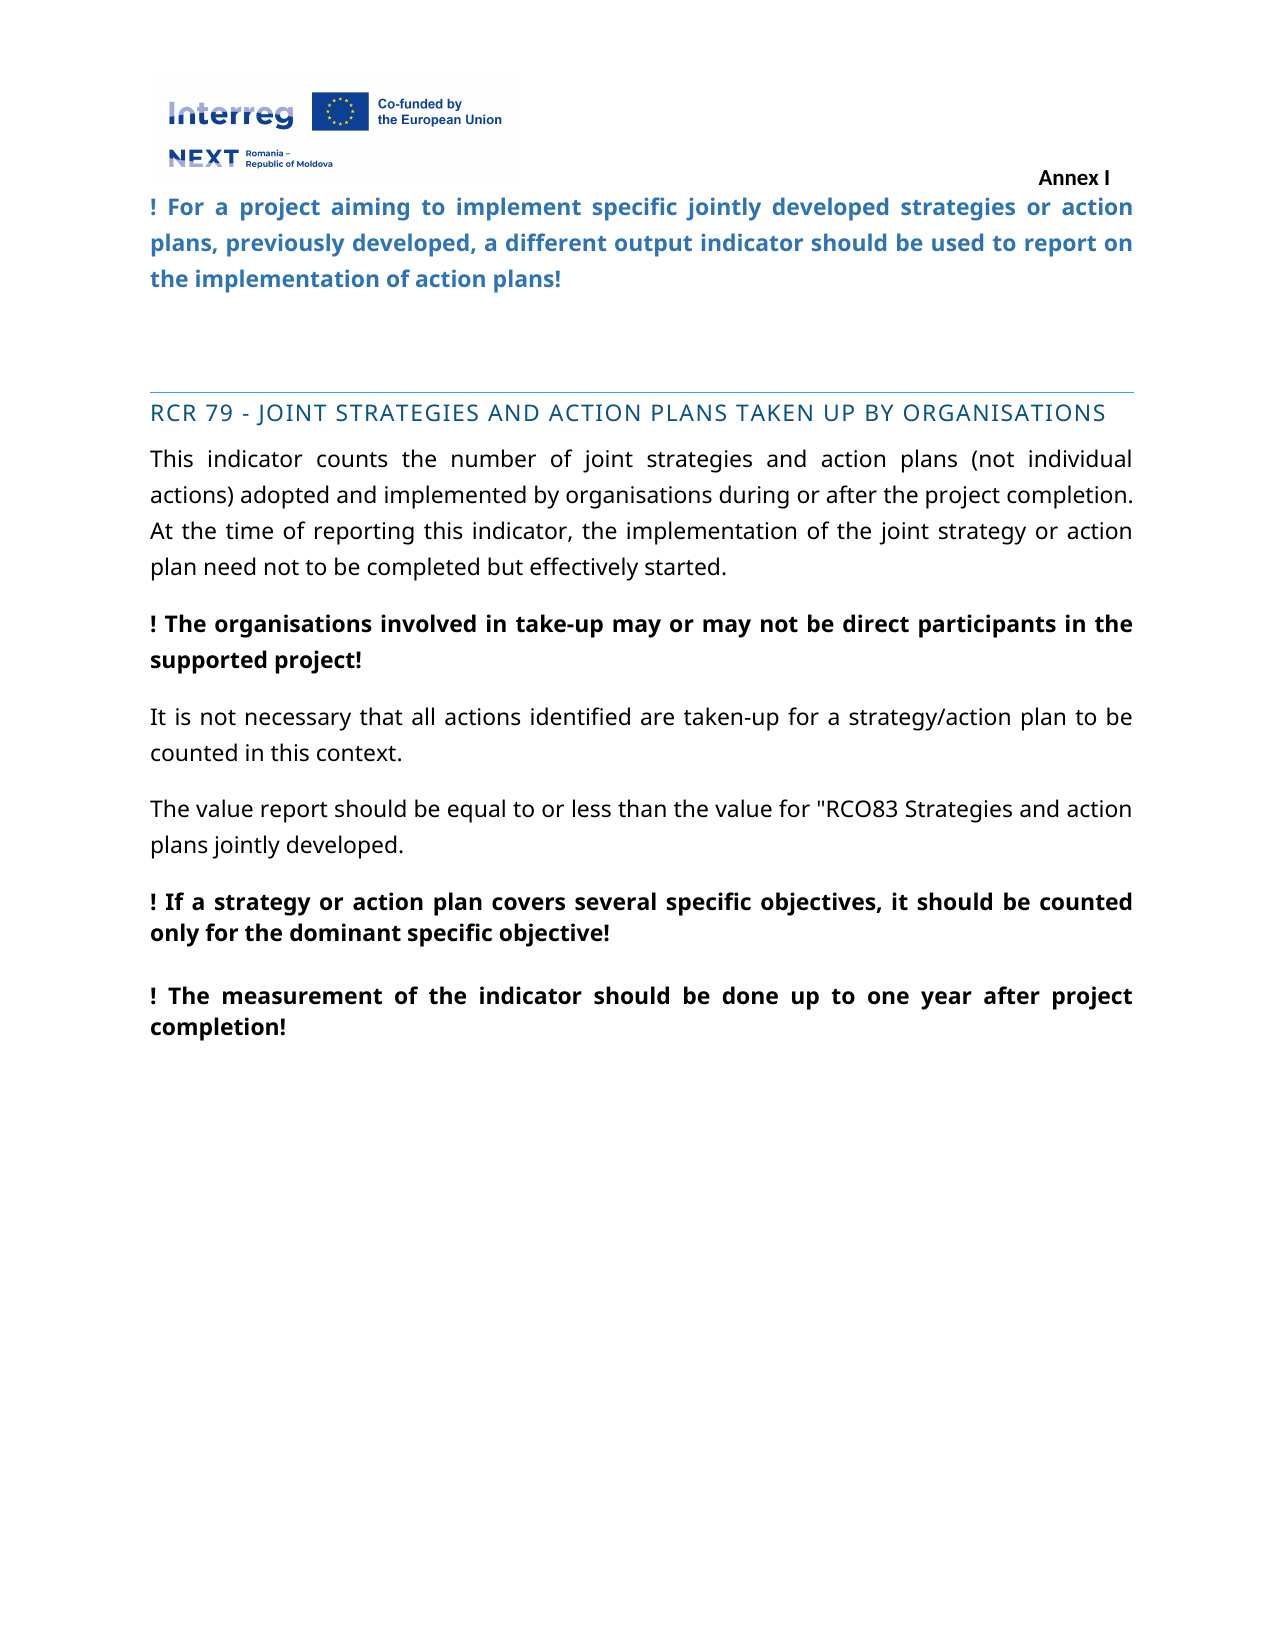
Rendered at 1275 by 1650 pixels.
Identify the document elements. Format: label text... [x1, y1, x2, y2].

text The value report should be equal to or less than the value for "RCO83 Strategies and action plans jointly developed. [150, 793, 1134, 861]
text ! The organisations involved in take-up may or may not be direct participants in the supported project! [150, 608, 1134, 675]
text ! For a project aiming to implement specific jointly developed strategies or action plans, previously developed, a different output indicator should be used to report on the implementation of action plans! [150, 191, 1134, 294]
text RCR 79 - Joint strategies and action plans taken up by organisations [150, 393, 1134, 428]
picture [150, 73, 521, 186]
text It is not necessary that all actions identified are taken-up for a strategy/action plan to be counted in this context. [150, 701, 1134, 768]
text ! If a strategy or action plan covers several specific objectives, it should be counted only for the dominant specific objective! [150, 886, 1134, 949]
text ! The measurement of the indicator should be done up to one year after project completion! [150, 980, 1134, 1042]
text This indicator counts the number of joint strategies and action plans (not individual actions) adopted and implemented by organisations during or after the project completion. At the time of reporting this indicator, the implementation of the joint strategy or action plan need not to be completed but effectively started. [150, 443, 1134, 582]
